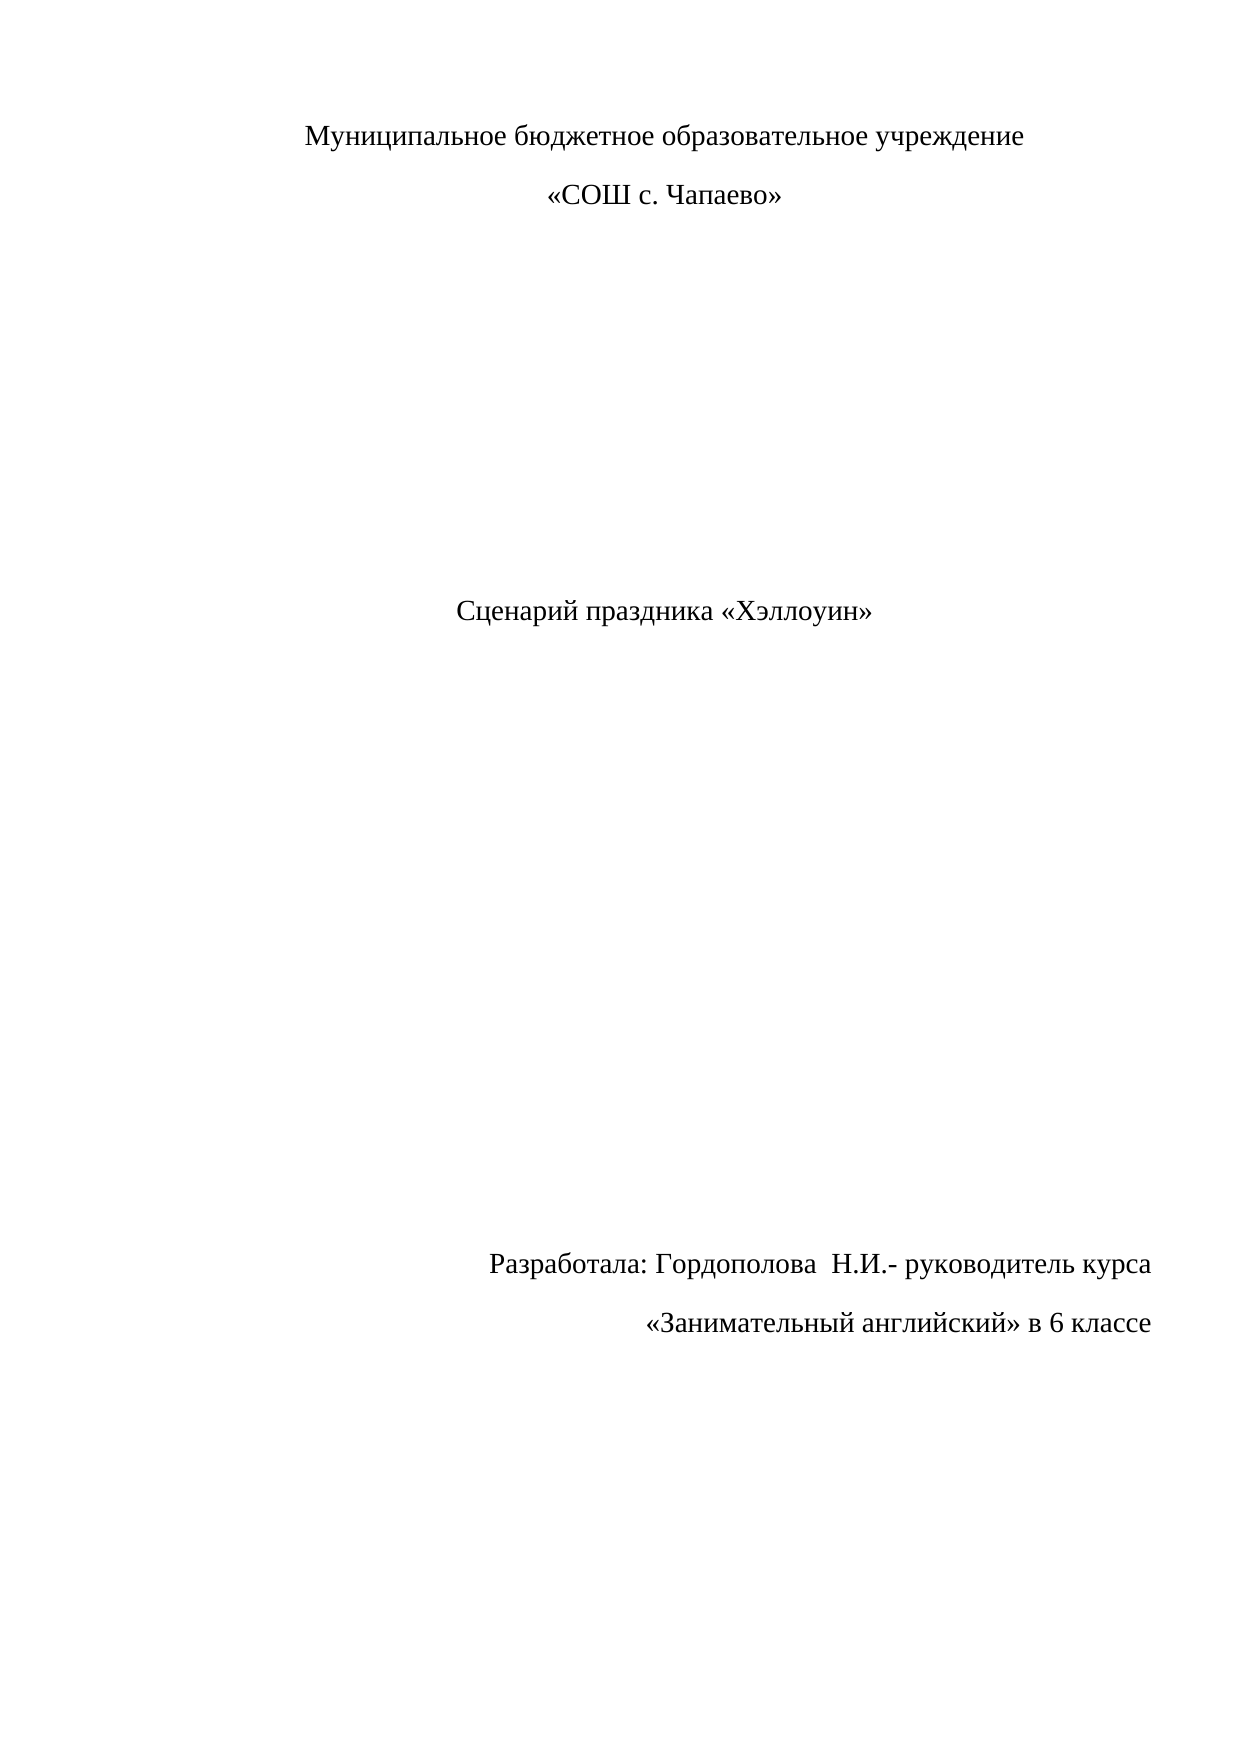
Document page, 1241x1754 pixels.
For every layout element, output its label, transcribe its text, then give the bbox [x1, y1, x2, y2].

text Муниципальное бюджетное образовательное учреждение [177, 118, 1152, 152]
text «СОШ с. Чапаево» [177, 177, 1152, 211]
text Сценарий праздника «Хэллоуин» [177, 593, 1152, 627]
text «Занимательный английский» в 6 классе [177, 1306, 1152, 1339]
text Разработала: Гордополова Н.И.- руководитель курса [177, 1246, 1152, 1280]
